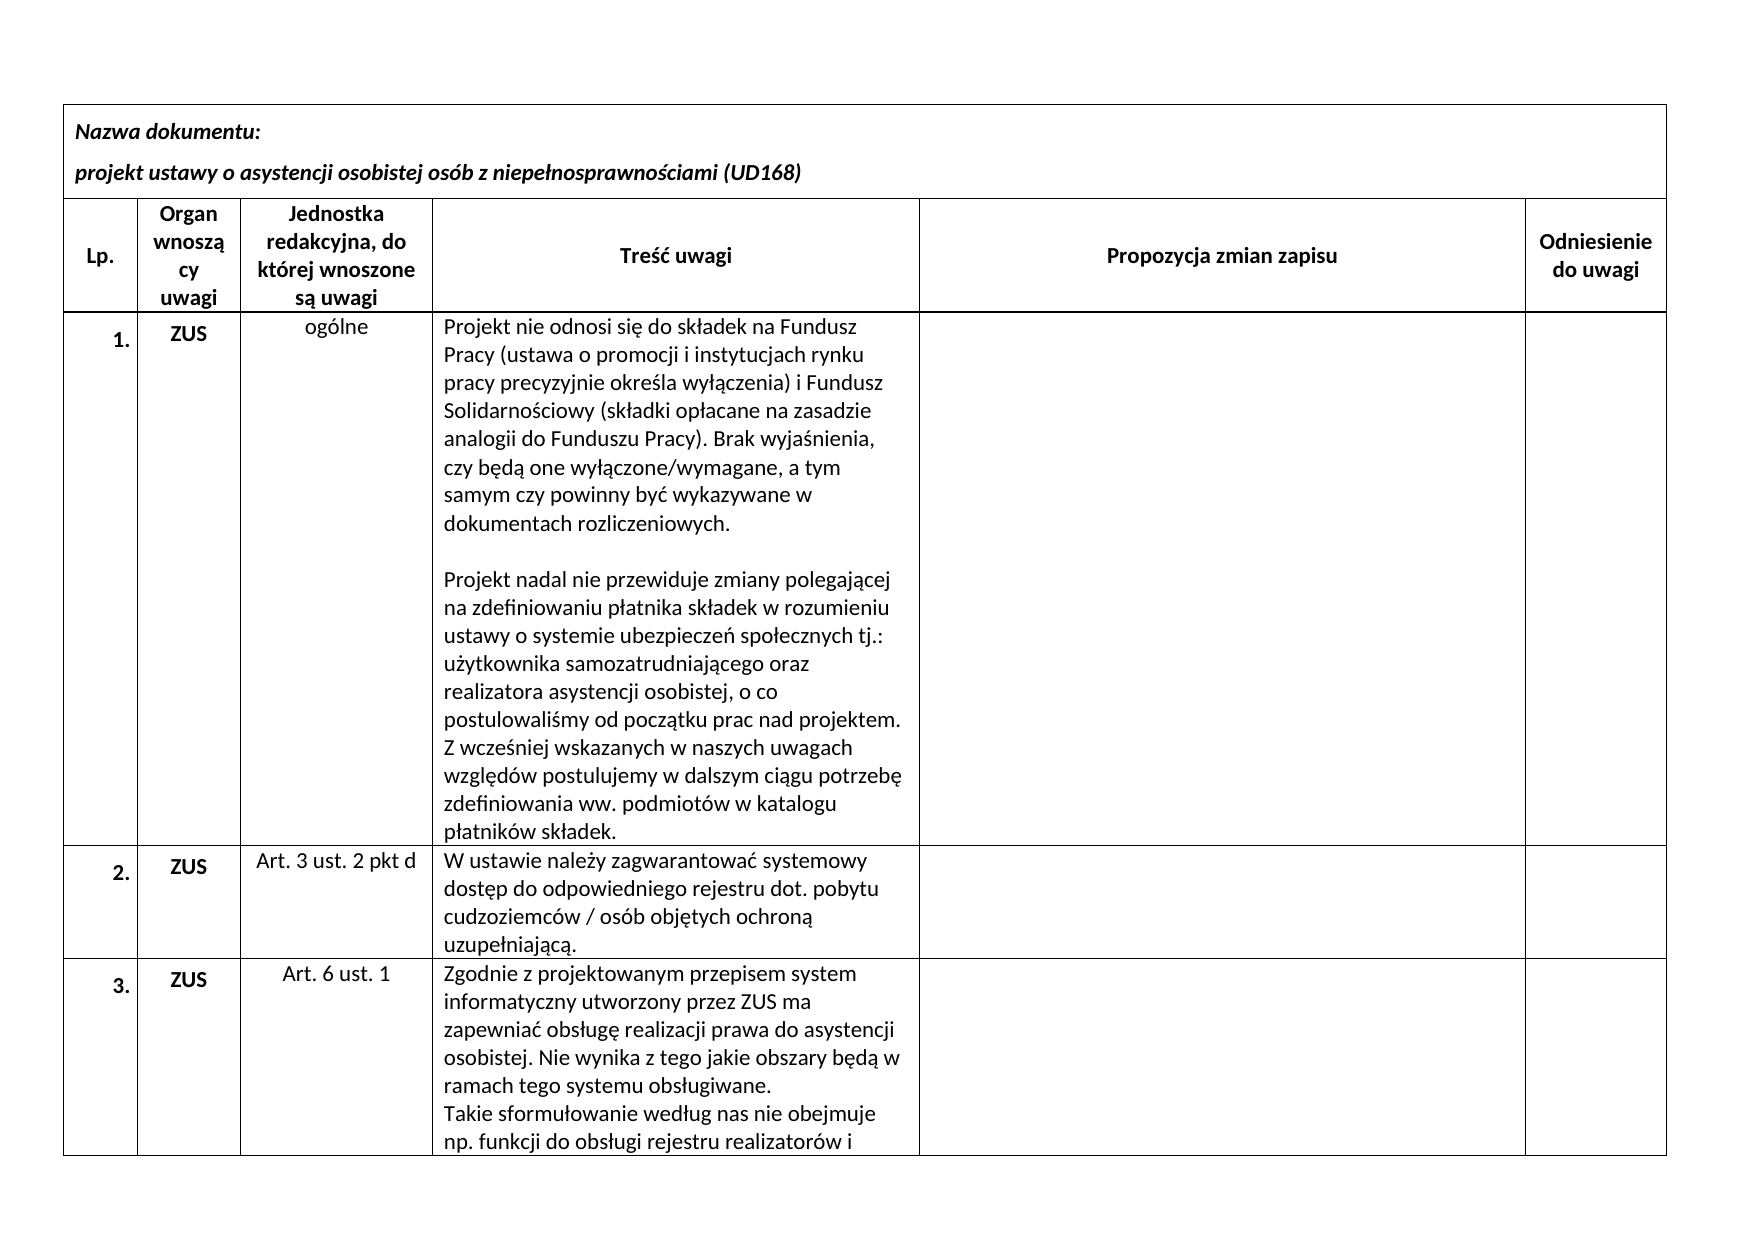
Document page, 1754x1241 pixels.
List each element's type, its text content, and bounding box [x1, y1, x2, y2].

table_cell Treść uwagi [433, 199, 919, 311]
table_cell [920, 959, 1525, 1155]
table_cell Organ wnoszący uwagi [138, 199, 240, 311]
table_header Nazwa dokumentu: projekt ustawy o asystencji osobistej osób z niepełnosprawnościami (UD168) [64, 105, 1666, 198]
table_cell Projekt nie odnosi się do składek na Fundusz Pracy (ustawa o promocji i instytucjach rynku pracy precyzyjnie określa wyłączenia) i Fundusz Solidarnościowy (składki opłacane na zasadzie analogii do Funduszu Pracy). Brak wyjaśnienia, czy będą one wyłączone/wymagane, a tym samym czy powinny być wykazywane w dokumentach rozliczeniowych. Projekt nadal nie przewiduje zmiany polegającej na zdefiniowaniu płatnika składek w rozumieniu ustawy o systemie ubezpieczeń społecznych tj.: użytkownika samozatrudniającego oraz realizatora asystencji osobistej, o co postulowaliśmy od początku prac nad projektem. Z wcześniej wskazanych w naszych uwagach względów postulujemy w dalszym ciągu potrzebę zdefiniowania ww. podmiotów w katalogu płatników składek. [433, 313, 919, 845]
table_cell Propozycja zmian zapisu [920, 199, 1525, 311]
table_cell [920, 846, 1525, 958]
table_cell Art. 3 ust. 2 pkt d [241, 846, 432, 958]
table_cell ogólne [241, 313, 432, 845]
table_cell [920, 313, 1525, 845]
table_cell [1526, 313, 1666, 845]
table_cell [433, 959, 919, 1155]
table_cell [1526, 846, 1666, 958]
table_cell Jednostka redakcyjna, do której wnoszone są uwagi [241, 199, 432, 311]
table_cell ZUS [138, 846, 240, 958]
table_cell [64, 846, 137, 958]
table_cell [64, 313, 137, 845]
table_cell ZUS [138, 959, 240, 1155]
table_cell Art. 6 ust. 1 [241, 959, 432, 1155]
table_cell Odniesienie do uwagi [1526, 199, 1666, 311]
table_cell [1526, 959, 1666, 1155]
table_cell ZUS [138, 313, 240, 845]
table_cell [64, 959, 137, 1155]
table_cell W ustawie należy zagwarantować systemowy dostęp do odpowiedniego rejestru dot. pobytu cudzoziemców / osób objętych ochroną uzupełniającą. [433, 846, 919, 958]
table_cell Lp. [64, 199, 137, 311]
